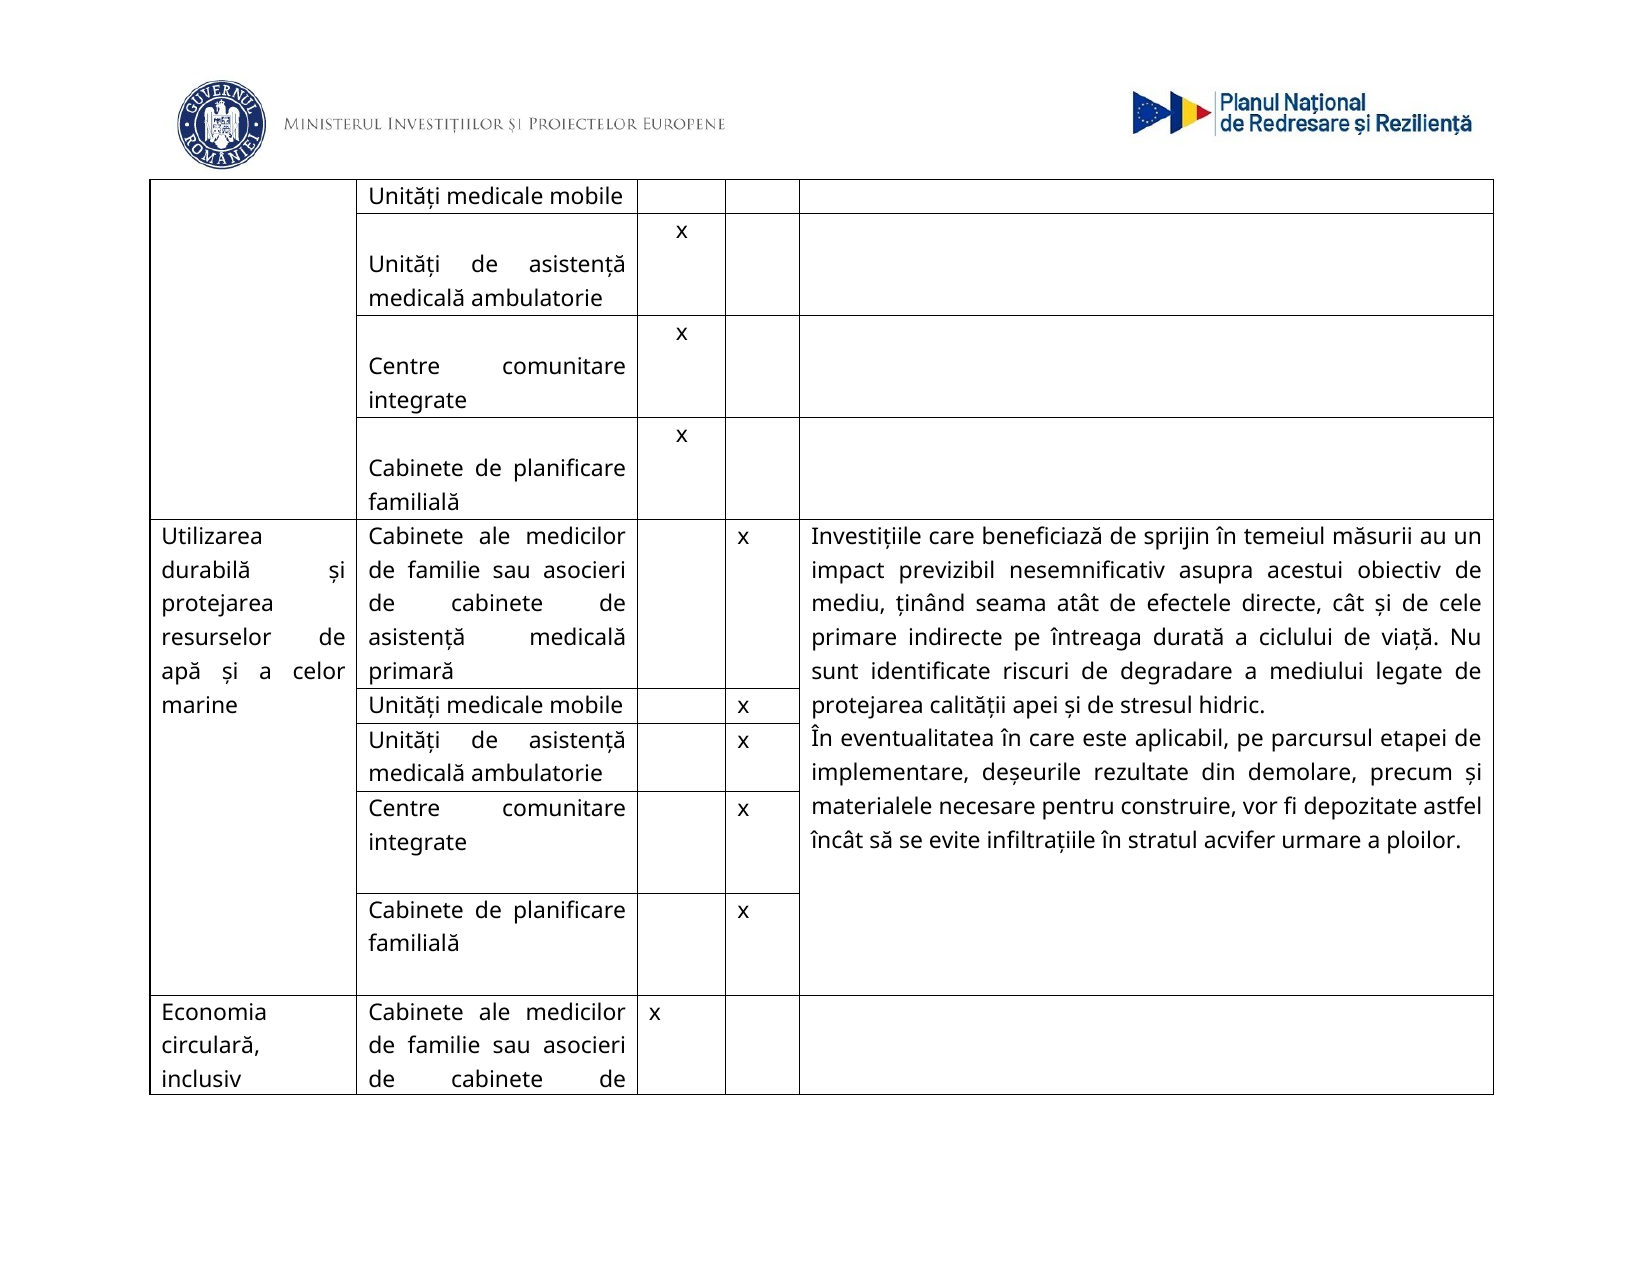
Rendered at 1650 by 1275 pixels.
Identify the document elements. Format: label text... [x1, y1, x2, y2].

table_cell [800, 316, 1493, 417]
table_cell [638, 792, 725, 893]
table_cell Utilizarea durabilă și protejarea resurselor de apă și a celor marine [151, 520, 356, 994]
table_cell Unități de asistență medicală ambulatorie [357, 214, 637, 315]
table_cell Cabinete de planificare familială [357, 894, 637, 994]
table_cell x [726, 520, 799, 688]
table_cell [638, 724, 725, 791]
table_cell Centre comunitare integrate [357, 316, 637, 417]
table_cell [800, 996, 1493, 1094]
table_cell x [726, 689, 799, 723]
table_cell [726, 180, 799, 213]
table_cell x [726, 724, 799, 791]
table_cell x [638, 996, 725, 1094]
table_cell [638, 520, 725, 688]
table_cell [726, 214, 799, 315]
table_cell x [726, 792, 799, 893]
table_cell Investițiile care beneficiază de sprijin în temeiul măsurii au un impact previzibil nesemnificativ asupra acestui obiectiv de mediu, ținând seama atât de efectele directe, cât și de cele primare indirecte pe întreaga durată a ciclului de viață. Nu sunt identificate riscuri de degradare a mediului legate de protejarea calității apei și de stresul hidric. În eventualitatea în care este aplicabil, pe parcursul etapei de implementare, deșeurile rezultate din demolare, precum și materialele necesare pentru construire, vor fi depozitate astfel încât să se evite infiltrațiile în stratul acvifer urmare a ploilor. [800, 520, 1493, 994]
table_cell x [638, 180, 725, 213]
table_cell Unități de asistență medicală ambulatorie [357, 724, 637, 791]
table_cell [726, 418, 799, 519]
table_cell Unități medicale mobile [357, 689, 637, 723]
table_cell x [638, 214, 725, 315]
table_cell [638, 894, 725, 994]
table_cell [800, 214, 1493, 315]
table_cell x [638, 316, 725, 417]
table_cell Cabinete ale medicilor de familie sau asocieri de cabinete de asistență medicală primară [357, 996, 637, 1094]
table_cell Economia circulară, inclusiv prevenirea și reciclarea deșeurilor [151, 996, 356, 1094]
table_cell [638, 689, 725, 723]
table_cell x [726, 894, 799, 994]
table_cell [800, 180, 1493, 213]
table_cell Centre comunitare integrate [357, 792, 637, 893]
table_cell [726, 316, 799, 417]
table_cell [726, 996, 799, 1094]
table_cell Cabinete de planificare familială [357, 418, 637, 519]
table_cell Unități medicale mobile [357, 180, 637, 213]
table_cell [800, 418, 1493, 519]
table_cell x [638, 418, 725, 519]
table_cell Cabinete ale medicilor de familie sau asocieri de cabinete de asistență medicală primară [357, 520, 637, 688]
picture [150, 75, 1500, 179]
